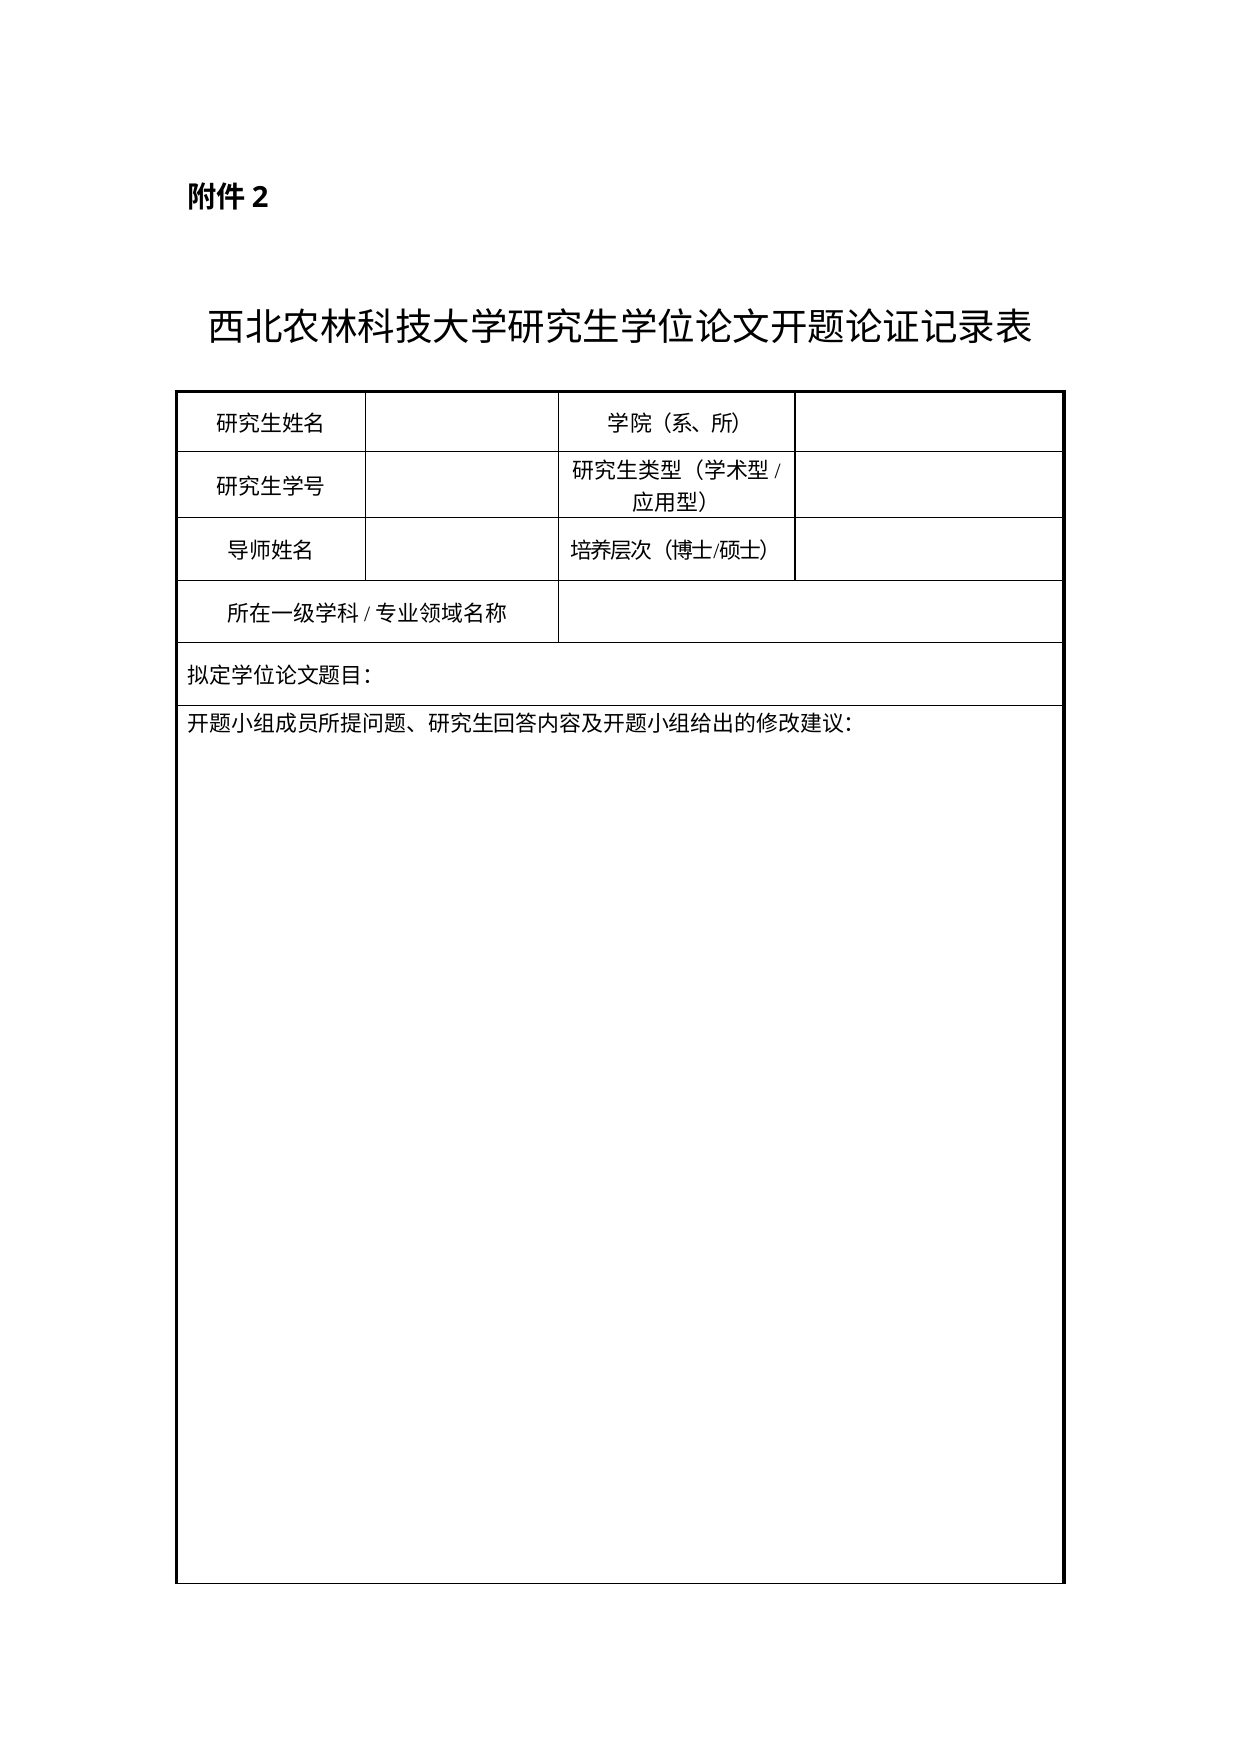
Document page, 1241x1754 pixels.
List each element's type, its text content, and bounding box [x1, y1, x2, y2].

table_header [366, 393, 558, 451]
table_header [796, 393, 1062, 451]
table_cell 拟定学位论文题目： [178, 643, 1062, 705]
table_cell 开题小组成员所提问题、研究生回答内容及开题小组给出的修改建议： [178, 706, 1062, 1583]
table_cell 研究生类型（学术型 /应用型） [559, 452, 794, 517]
table_cell 所在一级学科 / 专业领域名称 [178, 581, 558, 642]
table_cell [796, 518, 1062, 580]
table_header 研究生姓名 [178, 393, 365, 451]
table_cell 研究生学号 [178, 452, 365, 517]
table_cell 培养层次（博士/硕士） [559, 518, 794, 580]
text 附件2 [187, 162, 1053, 227]
table_cell [366, 452, 558, 517]
table_cell [796, 452, 1062, 517]
table_cell [366, 518, 558, 580]
table_cell [559, 581, 1062, 642]
text 西北农林科技大学研究生学位论文开题论证记录表 [187, 292, 1053, 357]
table_cell 导师姓名 [178, 518, 365, 580]
table_header 学 院（系、所） [559, 393, 794, 451]
